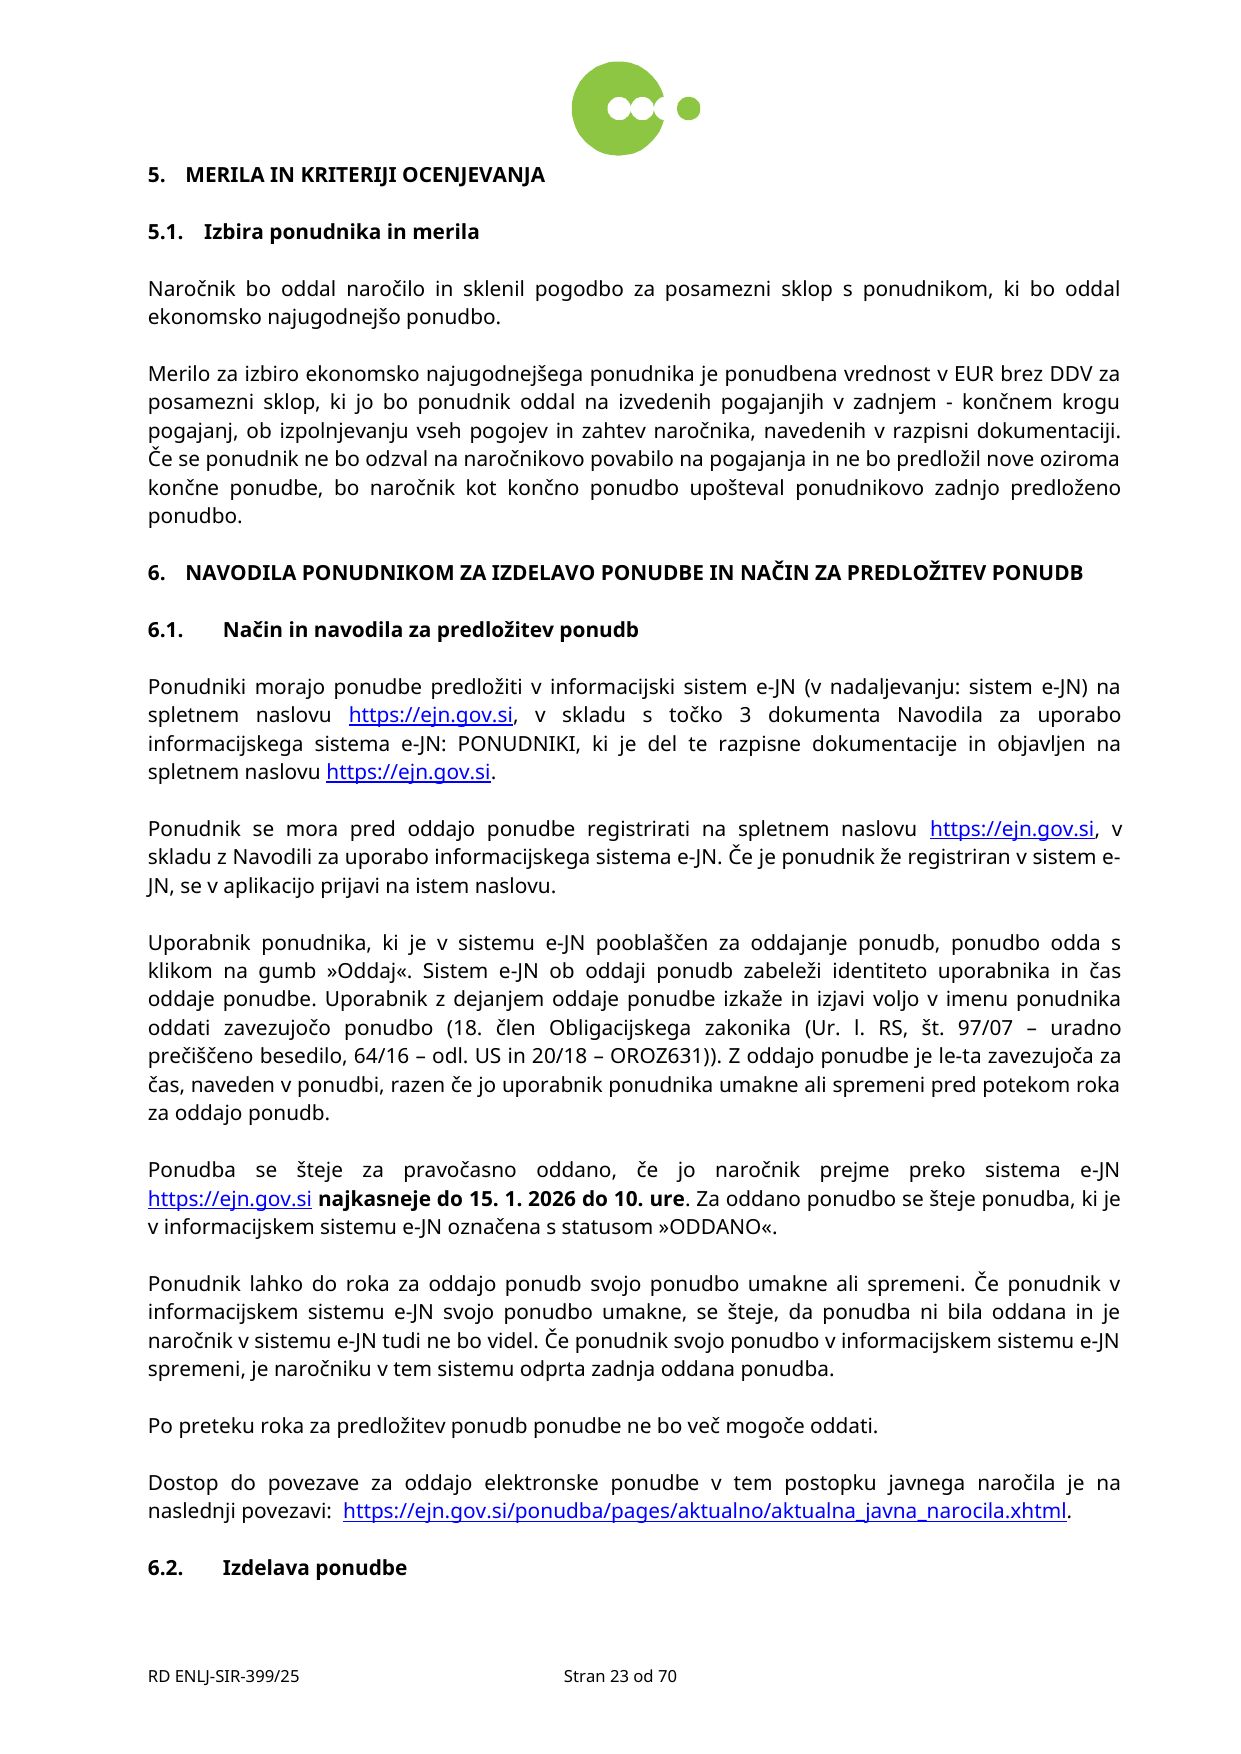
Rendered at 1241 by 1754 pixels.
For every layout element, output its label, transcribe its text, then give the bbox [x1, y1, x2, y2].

text Uporabnik ponudnika, ki je v sistemu e-JN pooblaščen za oddajanje ponudb, ponudbo odda s klikom na gumb »Oddaj«. Sistem e-JN ob oddaji ponudb zabeleži identiteto uporabnika in čas oddaje ponudbe. Uporabnik z dejanjem oddaje ponudbe izkaže in izjavi voljo v imenu ponudnika oddati zavezujočo ponudbo (18. člen Obligacijskega zakonika (Ur. l. RS, št. 97/07 – uradno prečiščeno besedilo, 64/16 – odl. US in 20/18 – OROZ631)). Z oddajo ponudbe je le-ta zavezujoča za čas, naveden v ponudbi, razen če jo uporabnik ponudnika umakne ali spremeni pred potekom roka za oddajo ponudb. [148, 928, 1122, 1127]
text Ponudniki morajo ponudbe predložiti v informacijski sistem e-JN (v nadaljevanju: sistem e-JN) na spletnem naslovu https://ejn.gov.si, v skladu s točko 3 dokumenta Navodila za uporabo informacijskega sistema e-JN: PONUDNIKI, ki je del te razpisne dokumentacije in objavljen na spletnem naslovu https://ejn.gov.si. [148, 672, 1122, 786]
list NAVODILA PONUDNIKOM ZA IZDELAVO PONUDBE IN NAČIN ZA PREDLOŽITEV PONUDB [148, 558, 1122, 586]
text Naročnik bo oddal naročilo in sklenil pogodbo za posamezni sklop s ponudnikom, ki bo oddal ekonomsko najugodnejšo ponudbo. [148, 274, 1122, 331]
list Izbira ponudnika in merila [148, 217, 1122, 245]
text Dostop do povezave za oddajo elektronske ponudbe v tem postopku javnega naročila je na naslednji povezavi: https://ejn.gov.si/ponudba/pages/aktualno/aktualna_javna_narocila.xhtml. [148, 1468, 1122, 1525]
text Merilo za izbiro ekonomsko najugodnejšega ponudnika je ponudbena vrednost v EUR brez DDV za posamezni sklop, ki jo bo ponudnik oddal na izvedenih pogajanjih v zadnjem - končnem krogu pogajanj, ob izpolnjevanju vseh pogojev in zahtev naročnika, navedenih v razpisni dokumentaciji. Če se ponudnik ne bo odzval na naročnikovo povabilo na pogajanja in ne bo predložil nove oziroma končne ponudbe, bo naročnik kot končno ponudbo upošteval ponudnikovo zadnjo predloženo ponudbo. [148, 359, 1122, 529]
list Izdelava ponudbe [148, 1553, 1122, 1582]
text Ponudnik se mora pred oddajo ponudbe registrirati na spletnem naslovu https://ejn.gov.si, v skladu z Navodili za uporabo informacijskega sistema e-JN. Če je ponudnik že registriran v sistem e-JN, se v aplikacijo prijavi na istem naslovu. [148, 814, 1122, 899]
list MERILA IN KRITERIJI OCENJEVANJA [148, 160, 1122, 188]
text Ponudnik lahko do roka za oddajo ponudb svojo ponudbo umakne ali spremeni. Če ponudnik v informacijskem sistemu e-JN svojo ponudbo umakne, se šteje, da ponudba ni bila oddana in je naročnik v sistemu e-JN tudi ne bo videl. Če ponudnik svojo ponudbo v informacijskem sistemu e-JN spremeni, je naročniku v tem sistemu odprta zadnja oddana ponudba. [148, 1269, 1122, 1383]
list Način in navodila za predložitev ponudb [148, 615, 1122, 643]
text Po preteku roka za predložitev ponudb ponudbe ne bo več mogoče oddati. [148, 1411, 1122, 1439]
text Ponudba se šteje za pravočasno oddano, če jo naročnik prejme preko sistema e-JN https://ejn.gov.si najkasneje do 15. 1. 2026 do 10. ure. Za oddano ponudbo se šteje ponudba, ki je v informacijskem sistemu e-JN označena s statusom »ODDANO«. [148, 1155, 1122, 1241]
